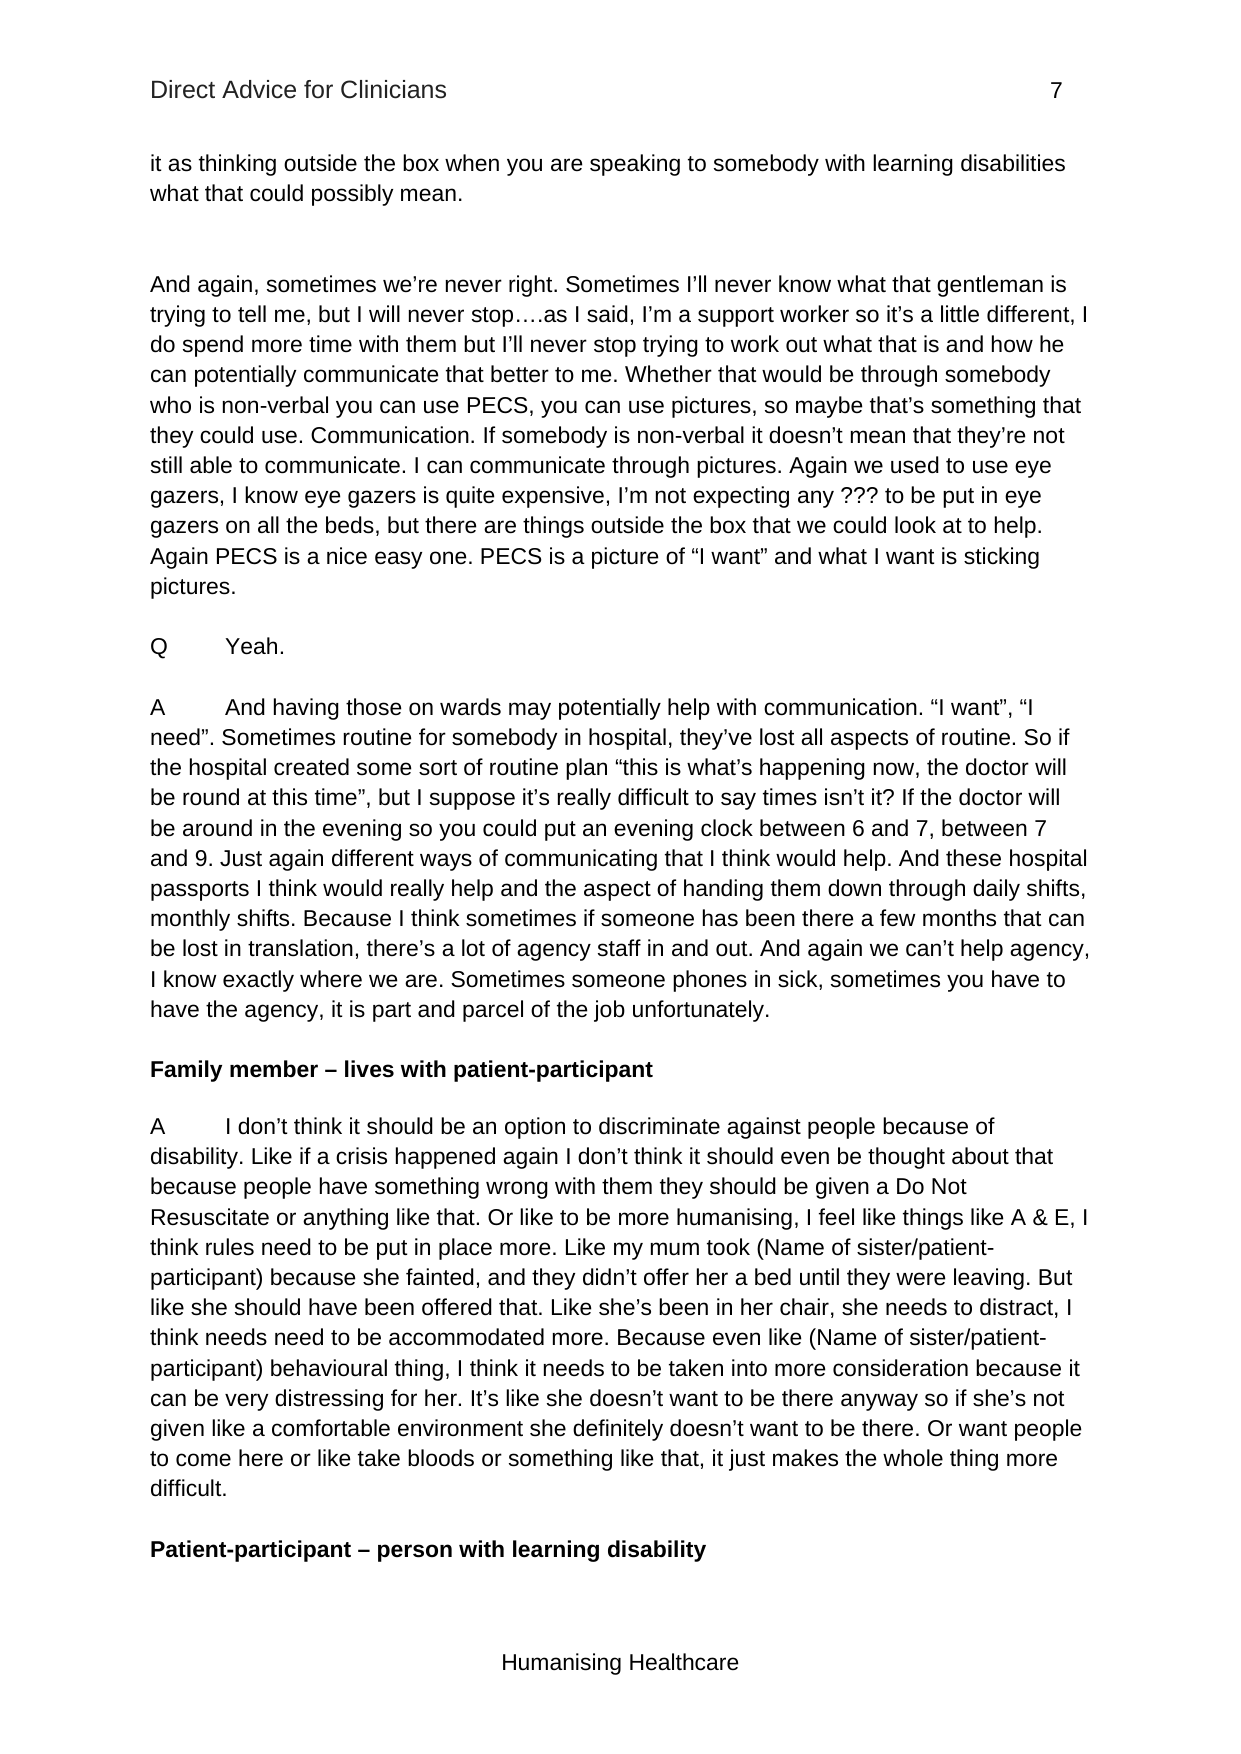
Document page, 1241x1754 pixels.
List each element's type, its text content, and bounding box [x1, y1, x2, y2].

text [150, 150, 1090, 207]
text Q Yeah. [150, 633, 1090, 660]
text And again, sometimes we’re never right. Sometimes I’ll never know what that gentleman is trying to tell me, but I will never stop….as I said, I’m a support worker so it’s a little different, I do spend more time with them but I’ll never stop trying to work out what that is and how he can potentially communicate that better to me. Whether that would be through somebody who is non-verbal you can use PECS, you can use pictures, so maybe that’s something that they could use. Communication. If somebody is non-verbal it doesn’t mean that they’re not still able to communicate. I can communicate through pictures. Again we used to use eye gazers, I know eye gazers is quite expensive, I’m not expecting any ??? to be put in eye gazers on all the beds, but there are things outside the box that we could look at to help. Again PECS is a nice easy one. PECS is a picture of “I want” and what I want is sticking pictures. [150, 271, 1090, 599]
text A And having those on wards may potentially help with communication. “I want”, “I need”. Sometimes routine for somebody in hospital, they’ve lost all aspects of routine. So if the hospital created some sort of routine plan “this is what’s happening now, the doctor will be round at this time”, but I suppose it’s really difficult to say times isn’t it? If the doctor will be around in the evening so you could put an evening clock between 6 and 7, between 7 and 9. Just again different ways of communicating that I think would help. And these hospital passports I think would really help and the aspect of handing them down through daily shifts, monthly shifts. Because I think sometimes if someone has been there a few months that can be lost in translation, there’s a lot of agency staff in and out. And again we can’t help agency, I know exactly where we are. Sometimes someone phones in sick, sometimes you have to have the agency, it is part and parcel of the job unfortunately. [150, 694, 1090, 1022]
text Family member – lives with patient-participant [150, 1056, 1090, 1083]
text Patient-participant – person with learning disability [150, 1536, 1090, 1562]
text A I don’t think it should be an option to discriminate against people because of disability. Like if a crisis happened again I don’t think it should even be thought about that because people have something wrong with them they should be given a Do Not Resuscitate or anything like that. Or like to be more humanising, I feel like things like A & E, I think rules need to be put in place more. Like my mum took (Name of sister/patient-participant) because she fainted, and they didn’t offer her a bed until they were leaving. But like she should have been offered that. Like she’s been in her chair, she needs to distract, I think needs need to be accommodated more. Because even like (Name of sister/patient-participant) behavioural thing, I think it needs to be taken into more consideration because it can be very distressing for her. It’s like she doesn’t want to be there anyway so if she’s not given like a comfortable environment she definitely doesn’t want to be there. Or want people to come here or like take bloods or something like that, it just makes the whole thing more difficult. [150, 1113, 1090, 1502]
